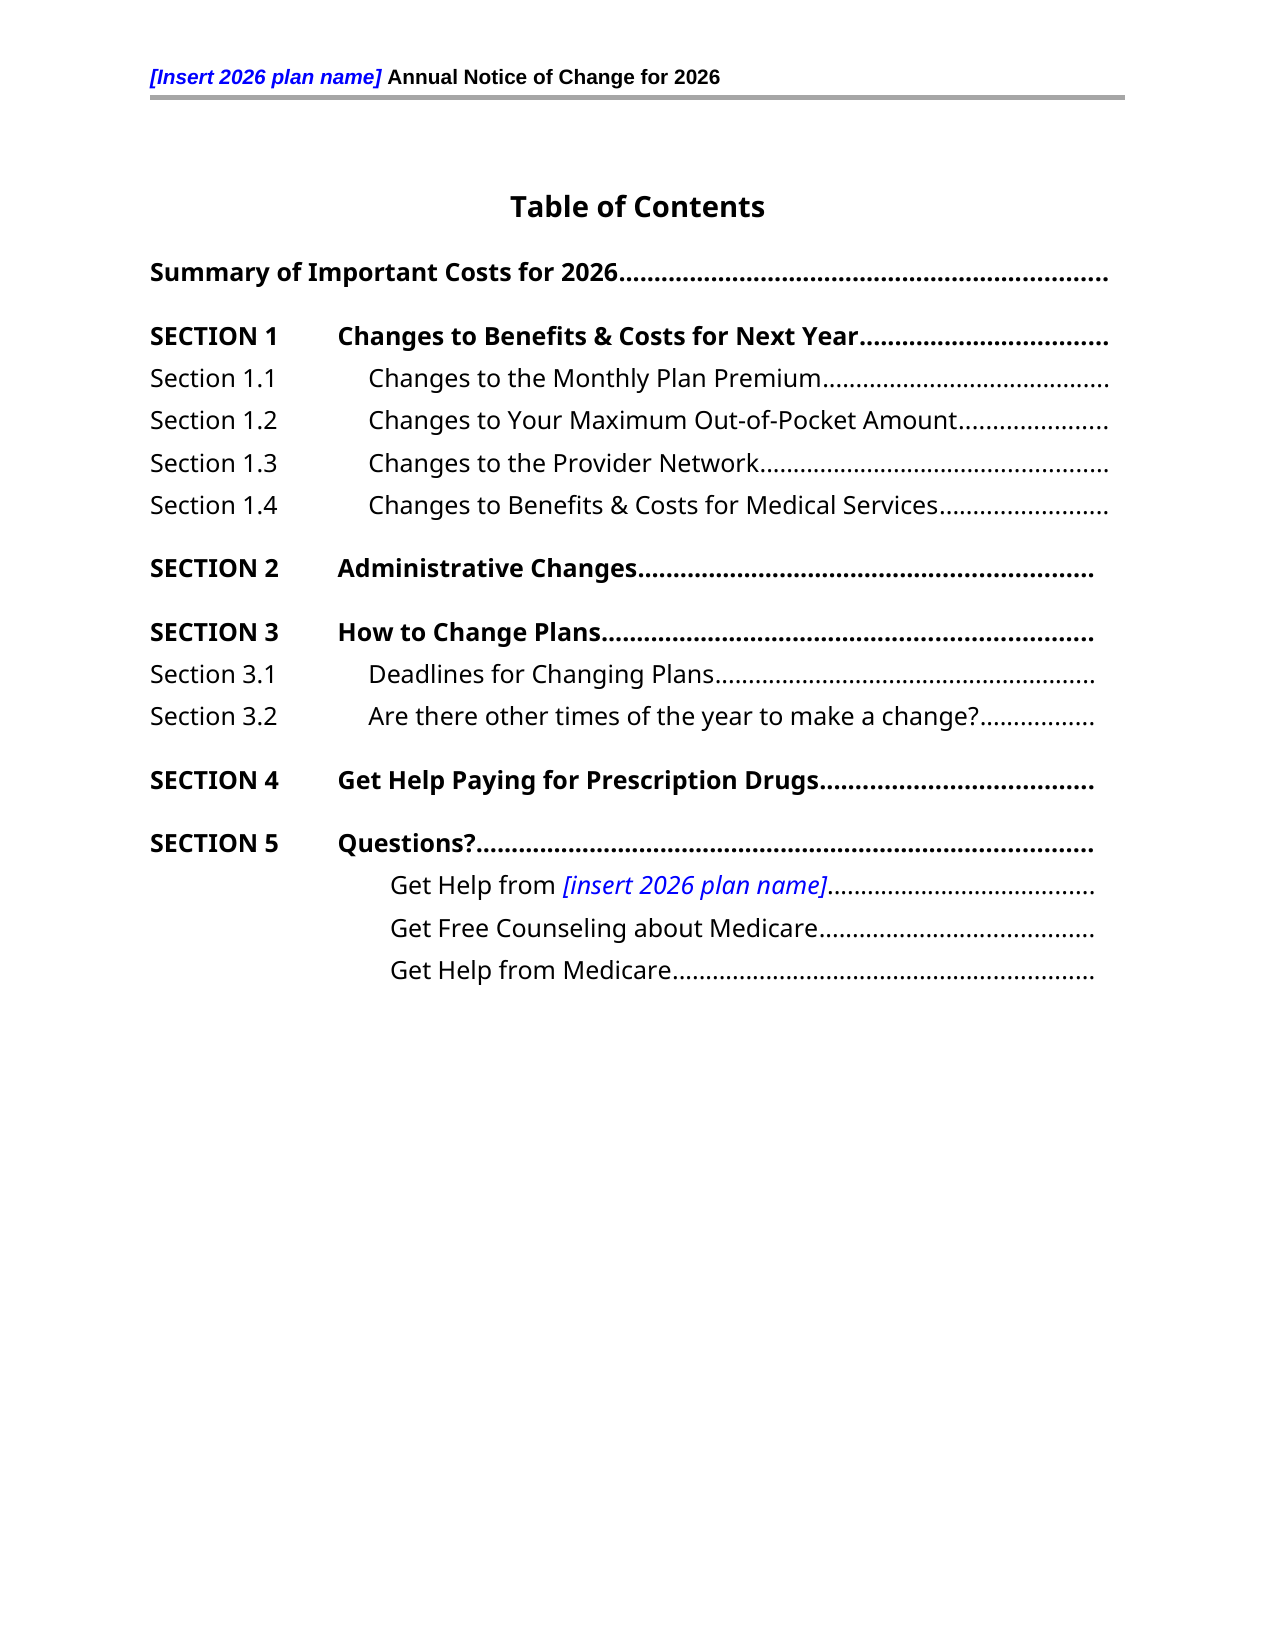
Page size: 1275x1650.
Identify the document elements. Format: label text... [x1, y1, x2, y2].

text SECTION 3 How to Change Plans 11 [150, 614, 1050, 648]
text Section 1.3 Changes to the Provider Network 8 [150, 445, 1087, 479]
text Get Help from Medicare 14 [150, 953, 1087, 987]
text SECTION 5 Questions? 13 [150, 826, 1050, 859]
text Section 3.2 Are there other times of the year to make a change? 12 [150, 699, 1087, 733]
text Section 1.4 Changes to Benefits & Costs for Medical Services 9 [150, 488, 1087, 522]
text Section 1.1 Changes to the Monthly Plan Premium 7 [150, 361, 1087, 395]
text Summary of Important Costs for 2026 5 [150, 255, 1050, 289]
text Section 1.2 Changes to Your Maximum Out-of-Pocket Amount 8 [150, 403, 1087, 437]
text Get Free Counseling about Medicare 14 [150, 910, 1087, 944]
text SECTION 2 Administrative Changes 10 [150, 551, 1050, 585]
text Table of Contents [150, 186, 1125, 226]
text SECTION 1 Changes to Benefits & Costs for Next Year 7 [150, 318, 1050, 352]
text SECTION 4 Get Help Paying for Prescription Drugs 12 [150, 762, 1050, 796]
text Section 3.1 Deadlines for Changing Plans 12 [150, 657, 1087, 691]
text Get Help from [insert 2026 plan name] 13 [150, 868, 1087, 902]
